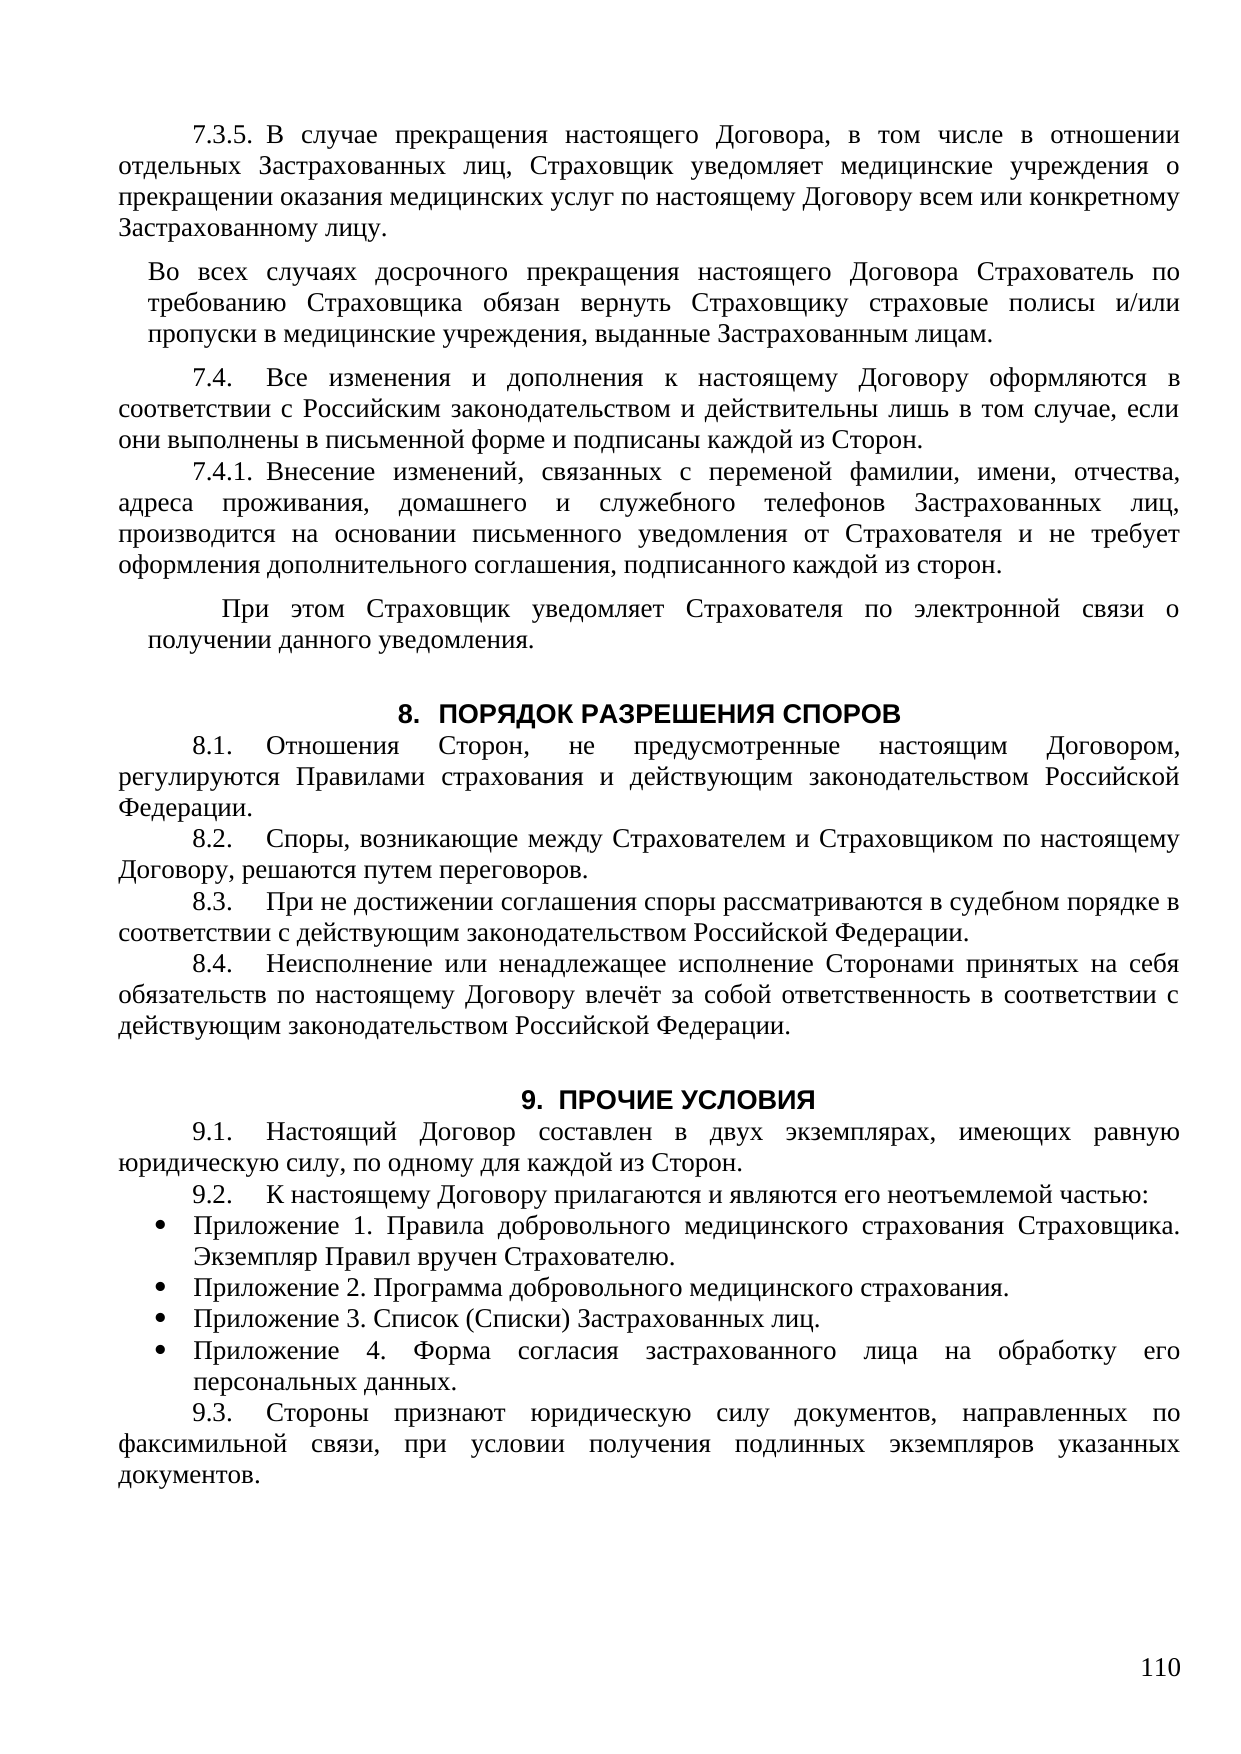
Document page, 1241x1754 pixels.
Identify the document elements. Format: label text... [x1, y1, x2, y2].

list Приложение 1. Правила добровольного медицинского страхования Страховщика. Экземпляр Правил вручен Страхователю. [156, 1209, 1181, 1271]
list Приложение 2. Программа добровольного медицинского страхования. [156, 1271, 1181, 1302]
list Неисполнение или ненадлежащее исполнение Сторонами принятых на себя обязательств по настоящему Договору влечёт за собой ответственность в соответствии с действующим законодательством Российской Федерации. [118, 947, 1181, 1040]
list Настоящий Договор составлен в двух экземплярах, имеющих равную юридическую силу, по одному для каждой из Сторон. [118, 1115, 1181, 1178]
list Приложение 3. Список (Списки) Застрахованных лиц. [156, 1302, 1181, 1334]
list Стороны признают юридическую силу документов, направленных по факсимильной связи, при условии получения подлинных экземпляров указанных документов. [118, 1396, 1181, 1489]
list К настоящему Договору прилагаются и являются его неотъемлемой частью: [118, 1178, 1181, 1209]
list В случае прекращения настоящего Договора, в том числе в отношении отдельных Застрахованных лиц, Страховщик уведомляет медицинские учреждения о прекращении оказания медицинских услуг по настоящему Договору всем или конкретному Застрахованному лицу. [118, 118, 1181, 243]
list Все изменения и дополнения к настоящему Договору оформляются в соответствии с Российским законодательством и действительны лишь в том случае, если они выполнены в письменной форме и подписаны каждой из Сторон. [118, 361, 1181, 454]
list Споры, возникающие между Страхователем и Страховщиком по настоящему Договору, решаются путем переговоров. [118, 822, 1181, 885]
list Отношения Сторон, не предусмотренные настоящим Договором, регулируются Правилами страхования и действующим законодательством Российской Федерации. [118, 729, 1181, 822]
text Во всех случаях досрочного прекращения настоящего Договора Страхователь по требованию Страховщика обязан вернуть Страховщику страховые полисы и/или пропуски в медицинские учреждения, выданные Застрахованным лицам. [148, 255, 1181, 349]
list ПРОЧИЕ УСЛОВИЯ [156, 1084, 1181, 1115]
list Внесение изменений, связанных с переменой фамилии, имени, отчества, адреса проживания, домашнего и служебного телефонов Застрахованных лиц, производится на основании письменного уведомления от Страхователя и не требует оформления дополнительного соглашения, подписанного каждой из сторон. [118, 454, 1181, 579]
list ПОРЯДОК РАЗРЕШЕНИЯ СПОРОВ [118, 698, 1181, 729]
list Приложение 4. Форма согласия застрахованного лица на обработку его персональных данных. [156, 1334, 1181, 1396]
list При не достижении соглашения споры рассматриваются в судебном порядке в соответствии с действующим законодательством Российской Федерации. [118, 885, 1181, 947]
text При этом Страховщик уведомляет Страхователя по электронной связи о получении данного уведомления. [148, 592, 1181, 654]
